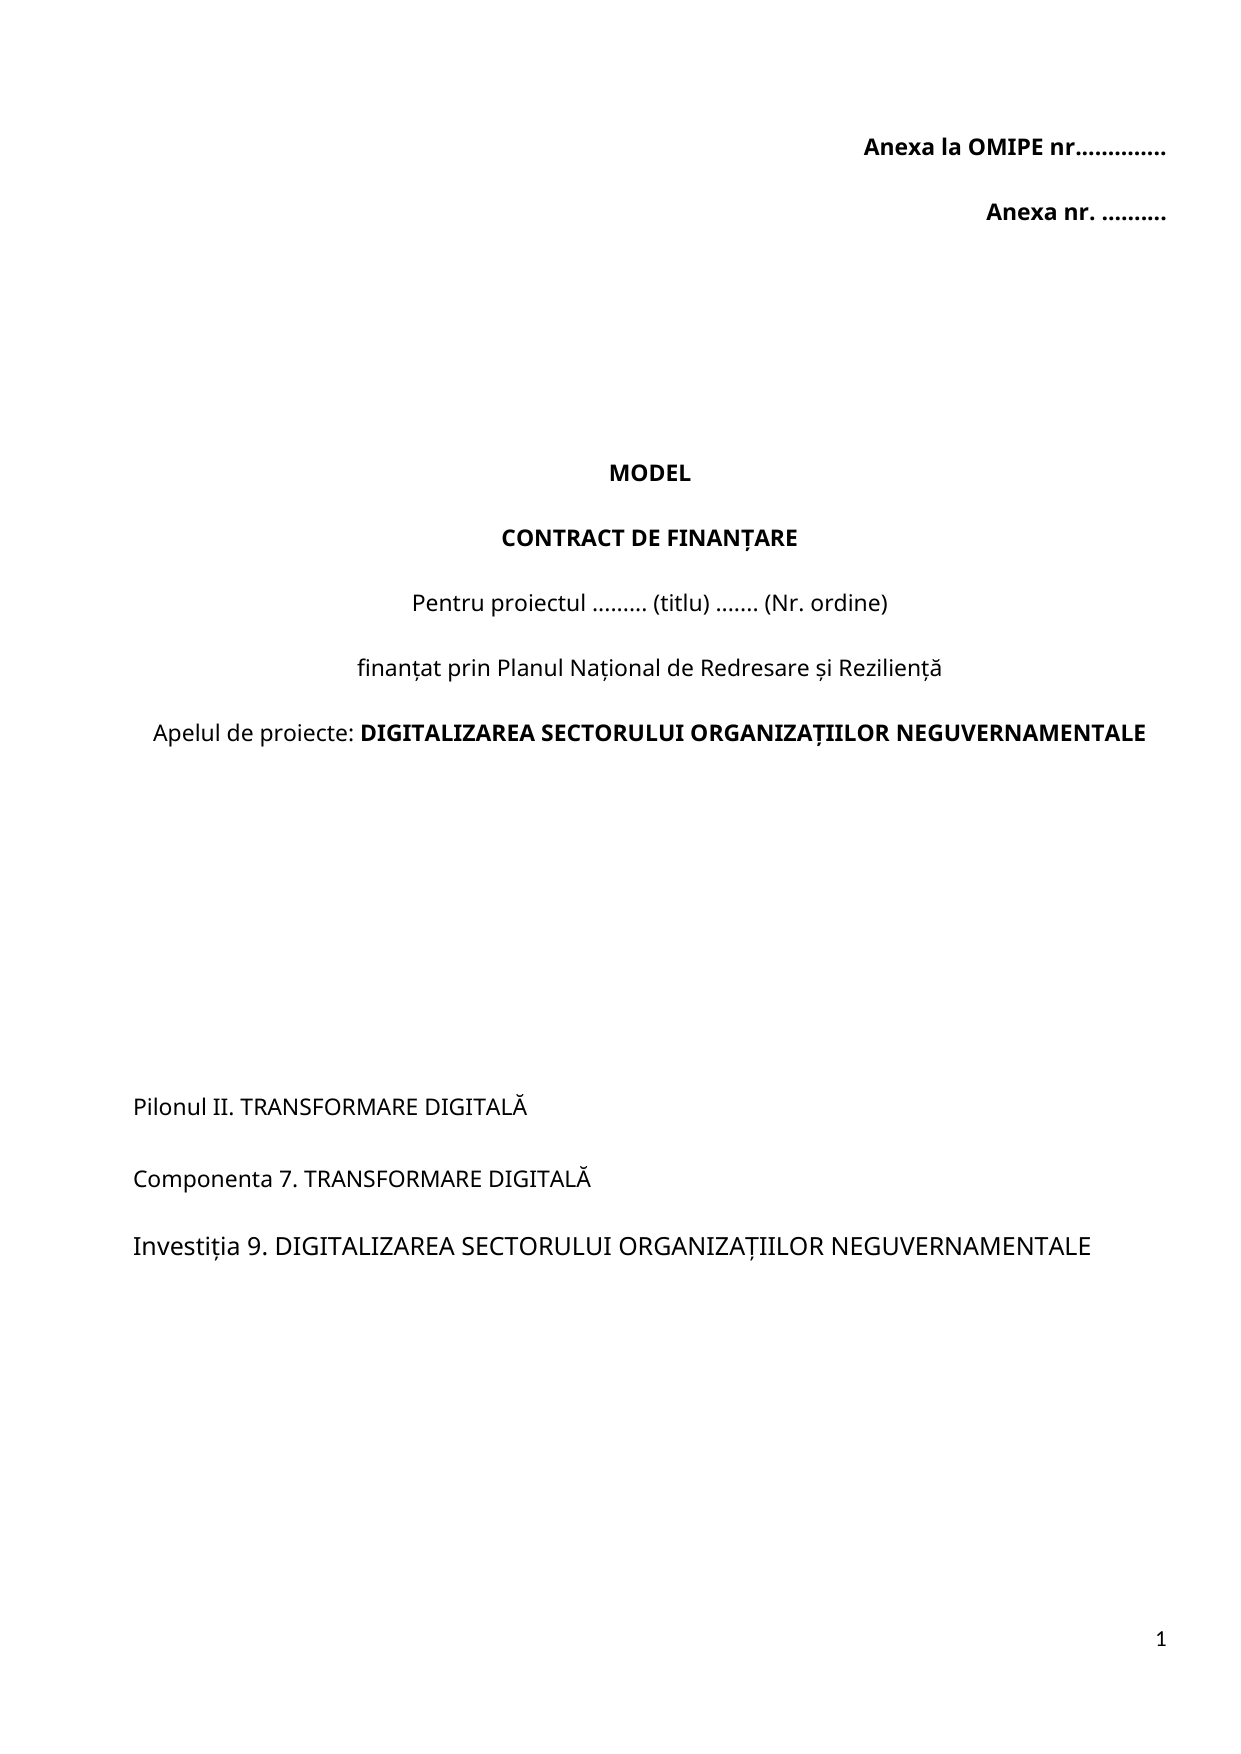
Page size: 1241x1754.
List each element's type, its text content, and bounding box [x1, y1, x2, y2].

text Apelul de proiecte: DIGITALIZAREA SECTORULUI ORGANIZAȚIILOR NEGUVERNAMENTALE [133, 717, 1166, 748]
text Pilonul II. TRANSFORMARE DIGITALĂ [133, 1091, 1166, 1122]
text CONTRACT DE FINANȚARE [133, 522, 1166, 553]
text Investiția 9. DIGITALIZAREA SECTORULUI ORGANIZAȚIILOR NEGUVERNAMENTALE [133, 1228, 1166, 1262]
text Anexa la OMIPE nr.............. [133, 131, 1166, 162]
text Anexa nr. .......... [133, 196, 1166, 228]
text Componenta 7. TRANSFORMARE DIGITALĂ [133, 1163, 1166, 1194]
text Pentru proiectul ......... (titlu) ....... (Nr. ordine) [133, 587, 1166, 618]
text MODEL [133, 457, 1166, 488]
text finanțat prin Planul Național de Redresare și Reziliență [133, 652, 1166, 683]
